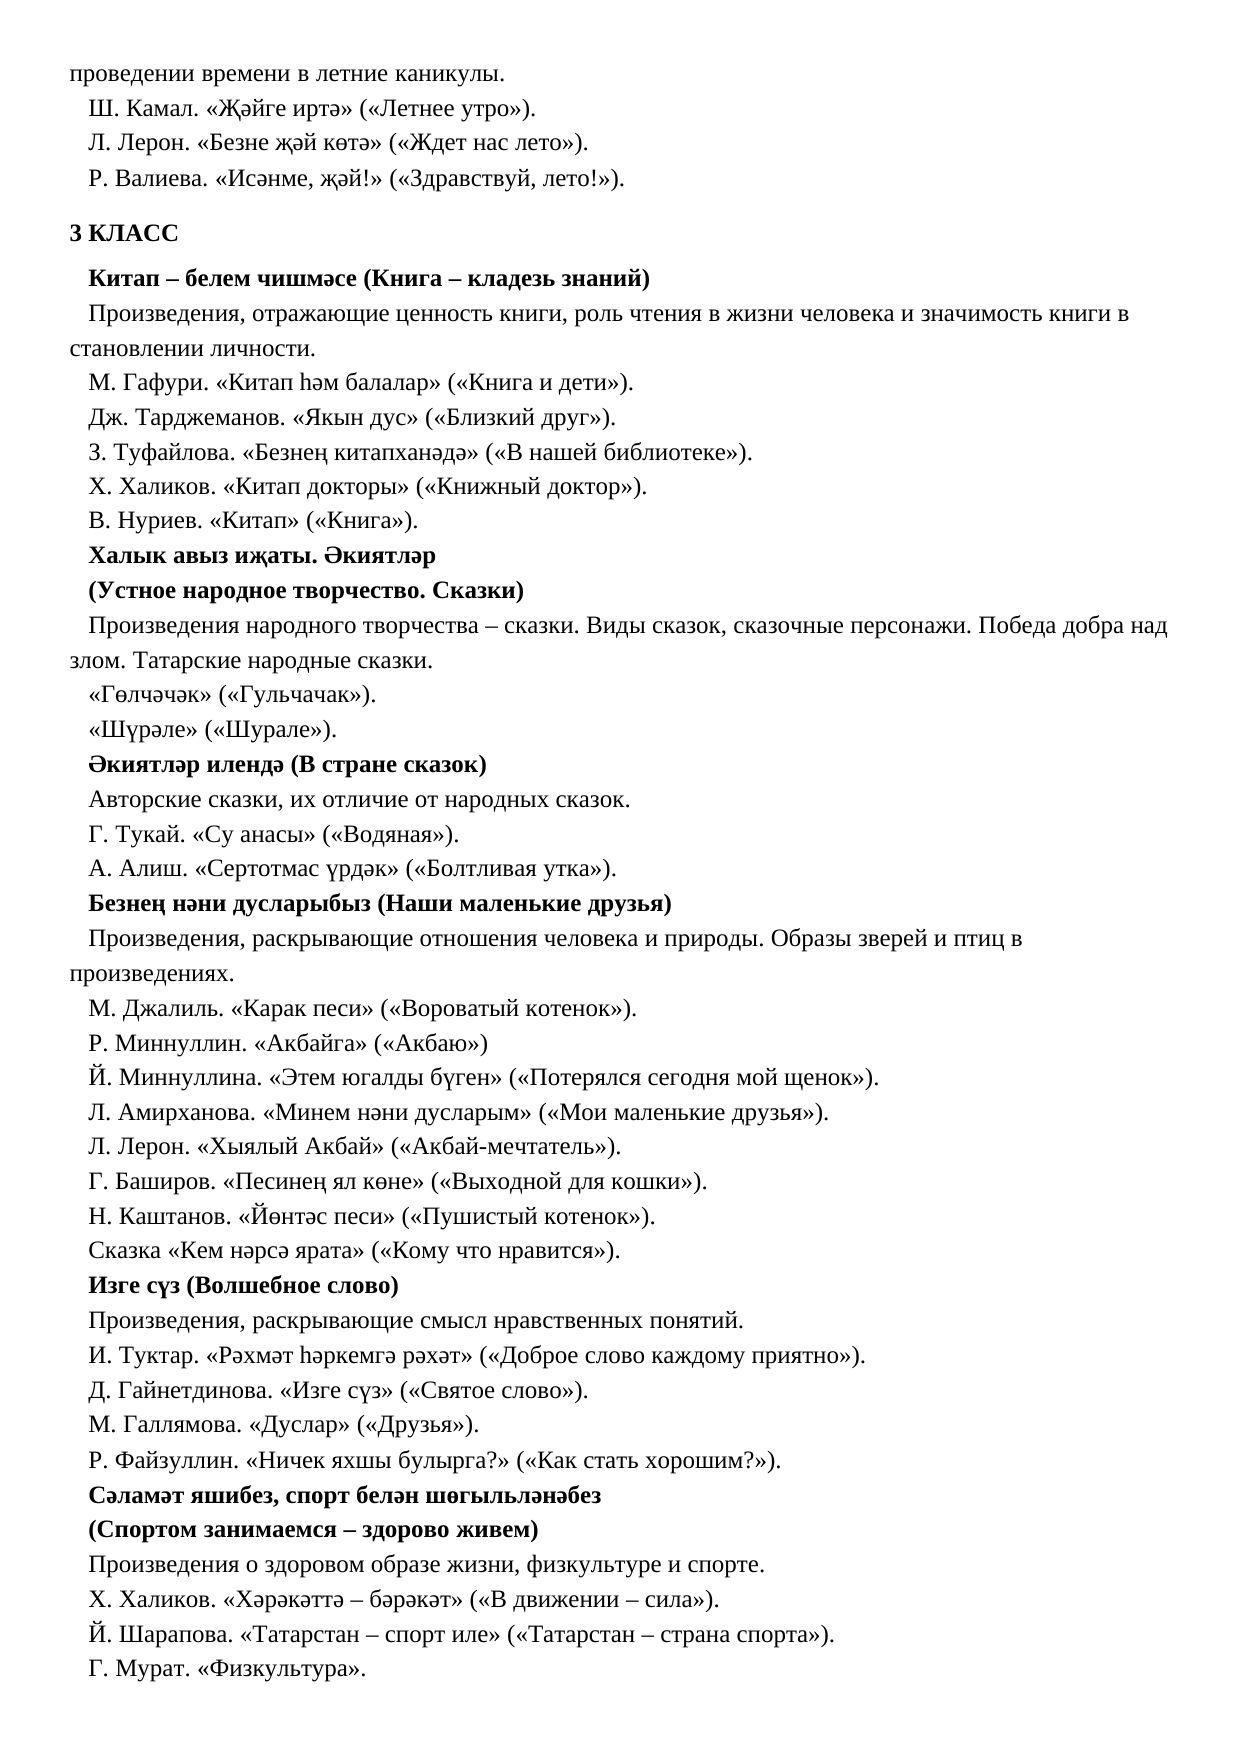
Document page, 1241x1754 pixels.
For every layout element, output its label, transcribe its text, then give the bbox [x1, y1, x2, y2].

subtitle Безнең нəни дусларыбыз (Наши маленькие друзья) [88, 888, 1182, 917]
text М. Джалиль. «Карак песи» («Вороватый котенок»). Р. Миннуллин. «Акбайга» («Акбаю») [88, 993, 640, 1056]
text Р. Валиева. «Исəнме, җəй!» («Здравствуй, лето!»). [88, 163, 1182, 192]
text Л. Лерон. «Хыялый Акбай» («Акбай-мечтатель»). [88, 1132, 1182, 1160]
text Произведения о здоровом образе жизни, физкультуре и спорте. Х. Халиков. «Хəрəкəттə – бəрəкəт» («В движении – сила»). [88, 1549, 768, 1613]
text В. Нуриев. «Китап» («Книга»). [88, 506, 1182, 535]
subtitle Халык авыз иҗаты. Əкиятлəр (Устное народное творчество. Сказки) [88, 541, 525, 604]
text А. Алиш. «Сертотмас үрдəк» («Болтливая утка»). [88, 854, 1182, 882]
text Сказка «Кем нəрсə ярата» («Кому что нравится»). [88, 1236, 1182, 1264]
text Й. Шарапова. «Татарстан – спорт иле» («Татарстан – страна спорта»). Г. Мурат. «Физкультура». [88, 1619, 838, 1682]
text Произведения, раскрывающие смысл нравственных понятий. [88, 1306, 1182, 1334]
text Произведения, отражающие ценность книги, роль чтения в жизни человека и значимость книги в становлении личности. [69, 298, 1132, 361]
text З. Туфайлова. «Безнең китапханəдə» («В нашей библиотеке»). Х. Халиков. «Китап докторы» («Книжный доктор»). [88, 437, 756, 500]
text Р. Файзуллин. «Ничек яхшы булырга?» («Как стать хорошим?»). [88, 1445, 1182, 1474]
text Г. Баширов. «Песинең ял көне» («Выходной для кошки»). Н. Каштанов. «Йөнтəс песи» («Пушистый котенок»). [88, 1166, 711, 1230]
subtitle Изге сүз (Волшебное слово) [88, 1271, 1182, 1299]
text Й. Миннуллина. «Этем югалды бүген» («Потерялся сегодня мой щенок»). Л. Амирханова. «Минем нəни дусларым» («Мои маленькие друзья»). [88, 1062, 883, 1126]
text Л. Лерон. «Безне җəй көтə» («Ждет нас лето»). [88, 128, 1182, 157]
text «Гөлчəчəк» («Гульчачак»). [88, 679, 1182, 708]
text М. Галлямова. «Дуслар» («Друзья»). [88, 1410, 1182, 1439]
text Китап – белем чишмəсе (Книга – кладезь знаний) [88, 263, 1182, 292]
text «Шүрəле» («Шурале»). [88, 714, 1182, 743]
text И. Туктар. «Рəхмəт һəркемгə рəхəт» («Доброе слово каждому приятно»). Д. Гайнетдинова. «Изге сүз» («Святое слово»). [88, 1341, 869, 1404]
subtitle Əкиятлəр илендə (В стране сказок) [88, 749, 1182, 778]
text Произведения народного творчества – сказки. Виды сказок, сказочные персонажи. Победа добра над злом. Татарские народные сказки. [69, 610, 1171, 673]
text Произведения, раскрывающие отношения человека и природы. Образы зверей и птиц в произведениях. [69, 923, 1026, 987]
subtitle КЛАСС [69, 218, 1182, 247]
text Авторские сказки, их отличие от народных сказок. Г. Тукай. «Су анасы» («Водяная»). [88, 784, 633, 848]
subtitle Сəламəт яшибез, спорт белəн шөгыльлəнəбез (Спортом занимаемся – здорово живем) [88, 1480, 604, 1543]
text проведении времени в летние каникулы. Ш. Камал. «Җəйге иртə» («Летнее утро»). [69, 58, 537, 122]
text М. Гафури. «Китап һəм балалар» («Книга и дети»). Дж. Тарджеманов. «Якын дус» («Близкий друг»). [88, 367, 637, 431]
